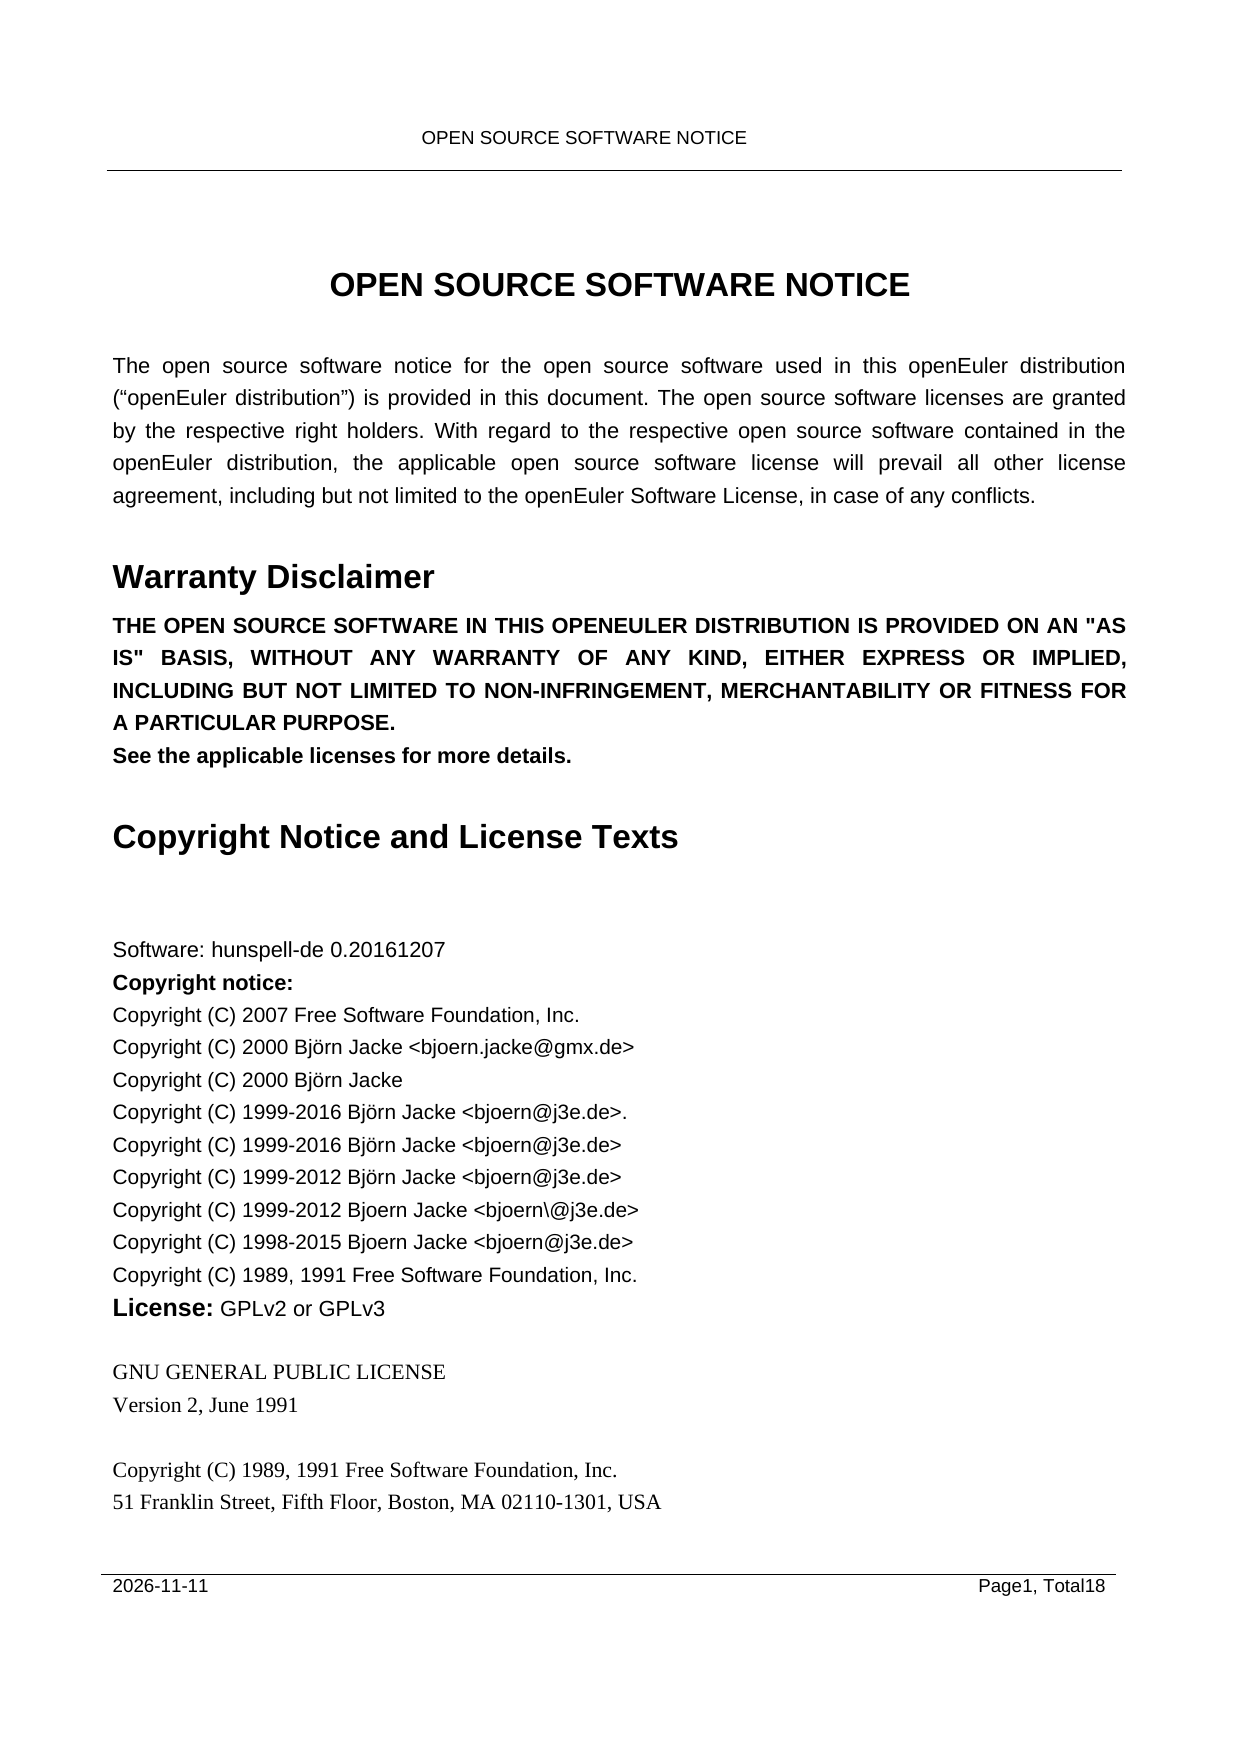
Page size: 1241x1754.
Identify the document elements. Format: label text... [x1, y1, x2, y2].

text Copyright (C) 1998-2015 Bjoern Jacke <bjoern@j3e.de> [112, 1226, 1128, 1258]
text Warranty Disclaimer [112, 544, 1128, 609]
text Copyright notice: [112, 966, 1128, 998]
text Copyright (C) 1999-2012 Björn Jacke <bjoern@j3e.de> [112, 1161, 1128, 1193]
text The open source software notice for the open source software used in this openEuler distribution (“openEuler distribution”) is provided in this document. The open source software licenses are granted by the respective right holders. With regard to the respective open source software contained in the openEuler distribution, the applicable open source software license will prevail all other license agreement, including but not limited to the openEuler Software License, in case of any conflicts. [112, 349, 1128, 511]
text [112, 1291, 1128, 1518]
text Copyright (C) 1989, 1991 Free Software Foundation, Inc. [112, 1258, 1128, 1291]
text Software: hunspell-de 0.20161207 [112, 933, 1128, 966]
text Copyright Notice and License Texts [112, 804, 1128, 869]
text THE OPEN SOURCE SOFTWARE IN THIS OPENEULER DISTRIBUTION IS PROVIDED ON AN "AS IS" BASIS, WITHOUT ANY WARRANTY OF ANY KIND, EITHER EXPRESS OR IMPLIED, INCLUDING BUT NOT LIMITED TO NON-INFRINGEMENT, MERCHANTABILITY OR FITNESS FOR A PARTICULAR PURPOSE. See the applicable licenses for more details. [112, 609, 1128, 771]
text Copyright (C) 2007 Free Software Foundation, Inc. [112, 998, 1128, 1031]
text Copyright (C) 1999-2016 Björn Jacke <bjoern@j3e.de> [112, 1128, 1128, 1161]
text Copyright (C) 1999-2012 Bjoern Jacke <bjoern\@j3e.de> [112, 1193, 1128, 1226]
text Copyright (C) 2000 Björn Jacke <bjoern.jacke@gmx.de> [112, 1031, 1128, 1063]
text Copyright (C) 1999-2016 Björn Jacke <bjoern@j3e.de>. [112, 1096, 1128, 1128]
text Copyright (C) 2000 Björn Jacke [112, 1063, 1128, 1096]
text OPEN SOURCE SOFTWARE NOTICE [112, 251, 1128, 316]
